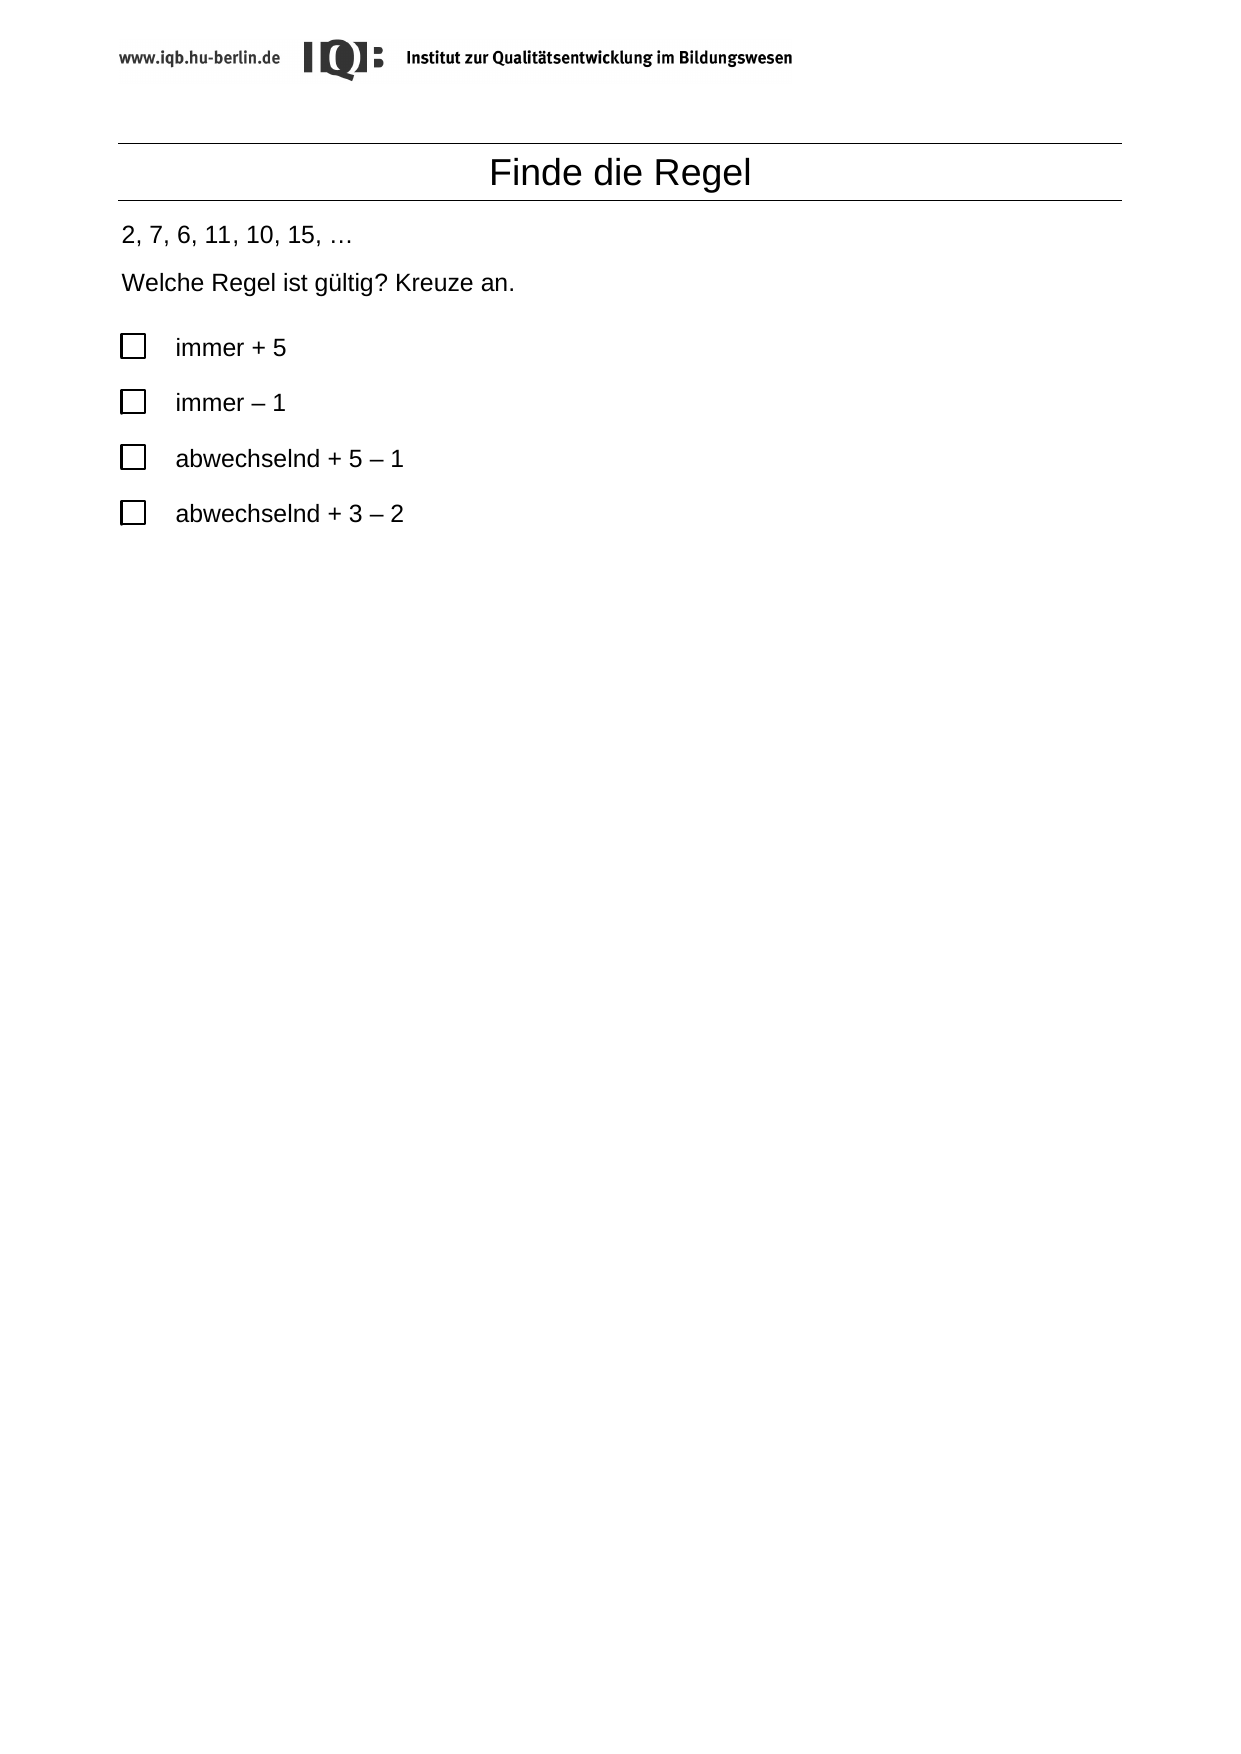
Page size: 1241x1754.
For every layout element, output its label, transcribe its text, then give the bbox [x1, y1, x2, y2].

text Finde die Regel [118, 144, 1122, 200]
